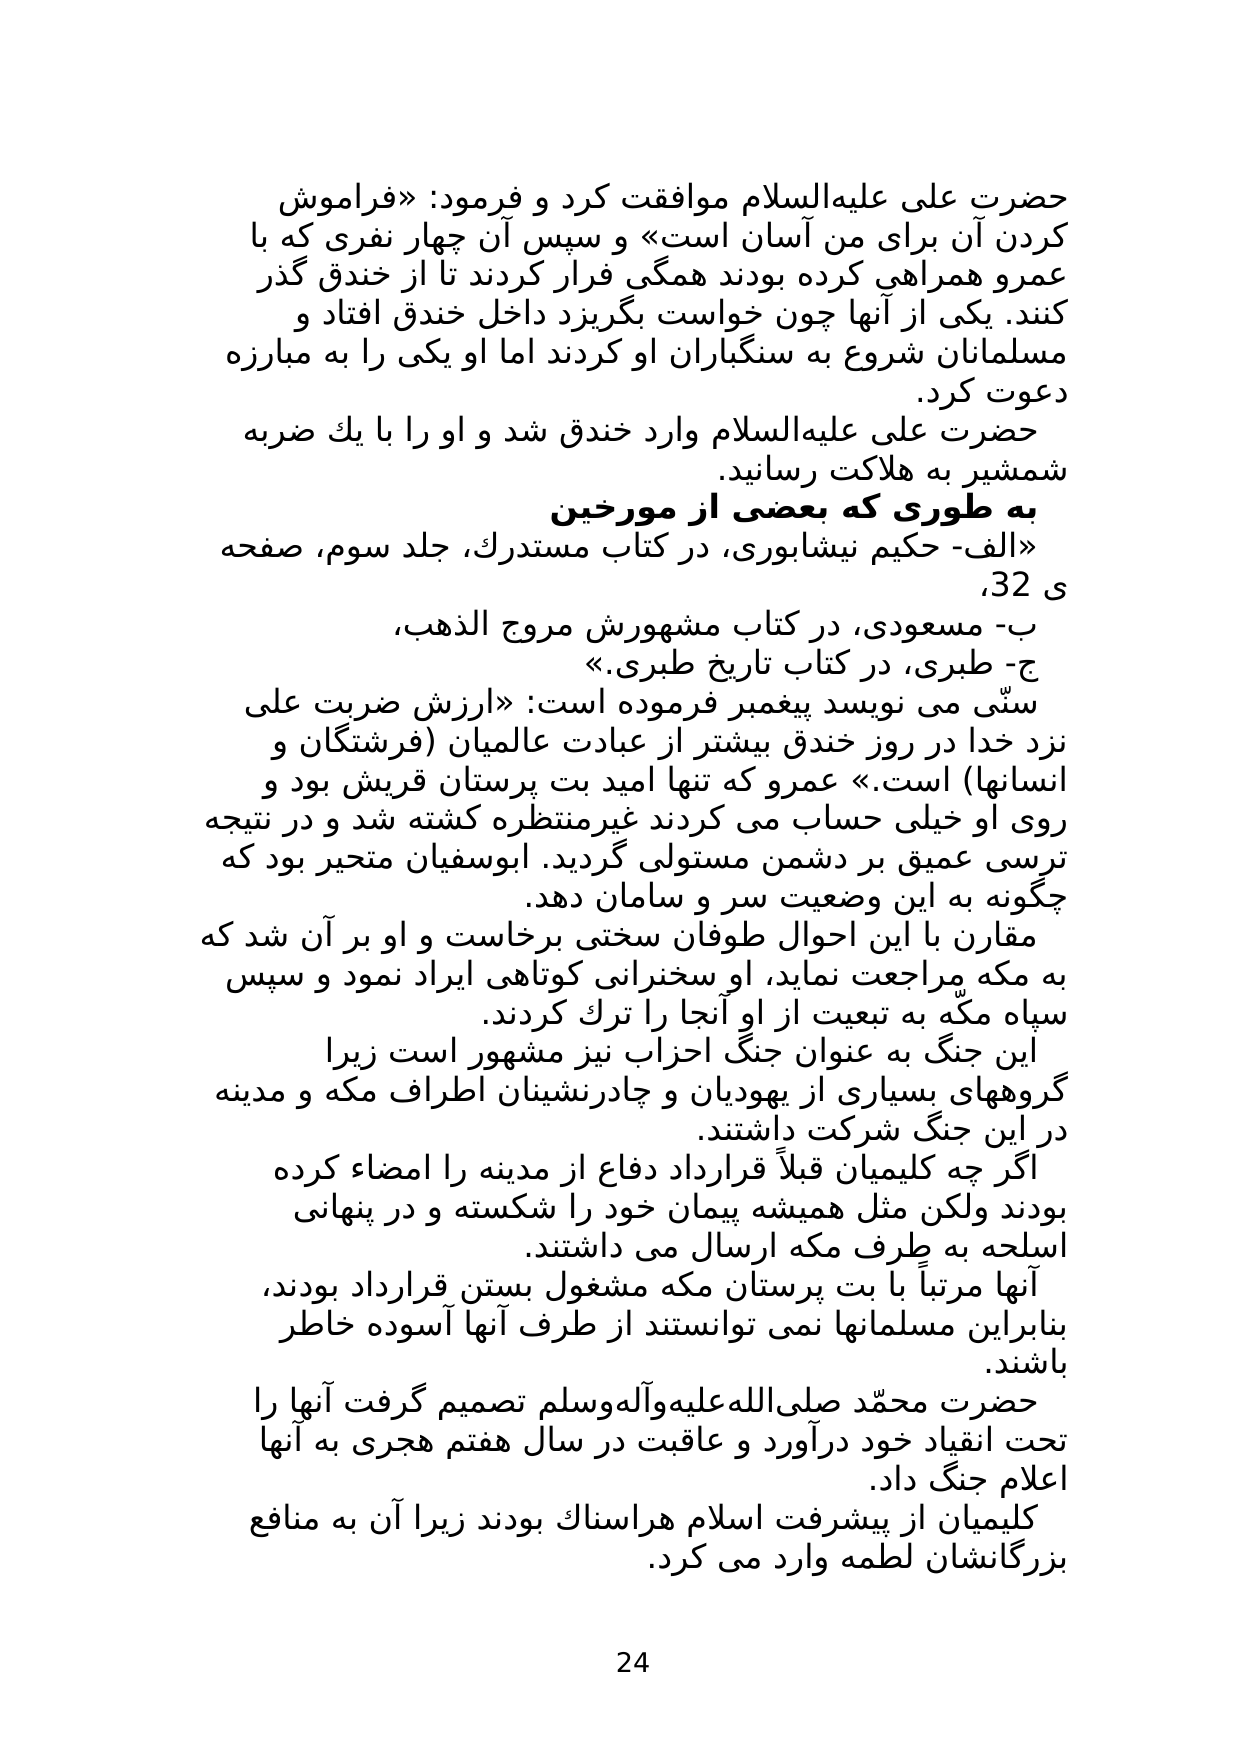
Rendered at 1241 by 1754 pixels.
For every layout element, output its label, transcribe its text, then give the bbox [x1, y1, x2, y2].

text اين جنگ به عنوان جنگ احزاب نيز مشهور است زيرا گروههاى بسيارى از يهوديان و چادرنشينان اطراف مكه و مدينه در اين جنگ شركت داشتند. [197, 1032, 1069, 1148]
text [197, 177, 1069, 410]
text اگر چه كليميان قبلاً قرارداد دفاع از مدينه را امضاء كرده بودند ولكن مثل هميشه پيمان خود را شكسته و در پنهانى اسلحه به طرف مكه ارسال مى داشتند. [197, 1148, 1069, 1265]
text سنّى مى نويسد پيغمبر فرموده است: «ارزش ضربت على نزد خدا در روز خندق بيشتر از عبادت عالميان (فرشتگان و انسانها) است.» عمرو كه تنها اميد بت پرستان قريش بود و روى او خيلى حساب مى كردند غيرمنتظره كشته شد و در نتيجه ترسى عميق بر دشمن مستولى گرديد. ابوسفيان متحير بود كه چگونه به اين وضعيت سر و سامان دهد. [197, 682, 1069, 915]
text آنها مرتباً با بت پرستان مكه مشغول بستن قرارداد بودند، بنابراين مسلمانها نمى توانستند از طرف آنها آسوده خاطر باشند. [197, 1265, 1069, 1382]
text كليميان از پيشرفت اسلام هراسناك بودند زيرا آن به منافع بزرگانشان لطمه وارد مى كرد. [197, 1498, 1069, 1576]
text حضرت على عليه‌السلام وارد خندق شد و او را با يك ضربه شمشير به هلاكت رسانيد. [197, 410, 1069, 488]
text «الف- حكيم نيشابورى، در كتاب مستدرك، جلد سوم، صفحه ى 32، [197, 527, 1069, 604]
text حضرت محمّد صلى‌الله‌عليه‌وآله‌وسلم تصميم گرفت آنها را تحت انقياد خود درآورد و عاقبت در سال هفتم هجرى به آنها اعلام جنگ داد. [197, 1382, 1069, 1498]
text مقارن با اين احوال طوفان سختى برخاست و او بر آن شد كه به مكه مراجعت نمايد، او سخنرانى كوتاهى ايراد نمود و سپس سپاه مكّه به تبعيت از او آنجا را ترك كردند. [197, 915, 1069, 1032]
text ج- طبرى، در كتاب تاريخ طبرى.» [197, 643, 1069, 682]
text به طورى كه بعضى از مورخين [197, 488, 1069, 527]
text ب- مسعودى، در كتاب مشهورش مروج الذهب، [197, 604, 1069, 643]
